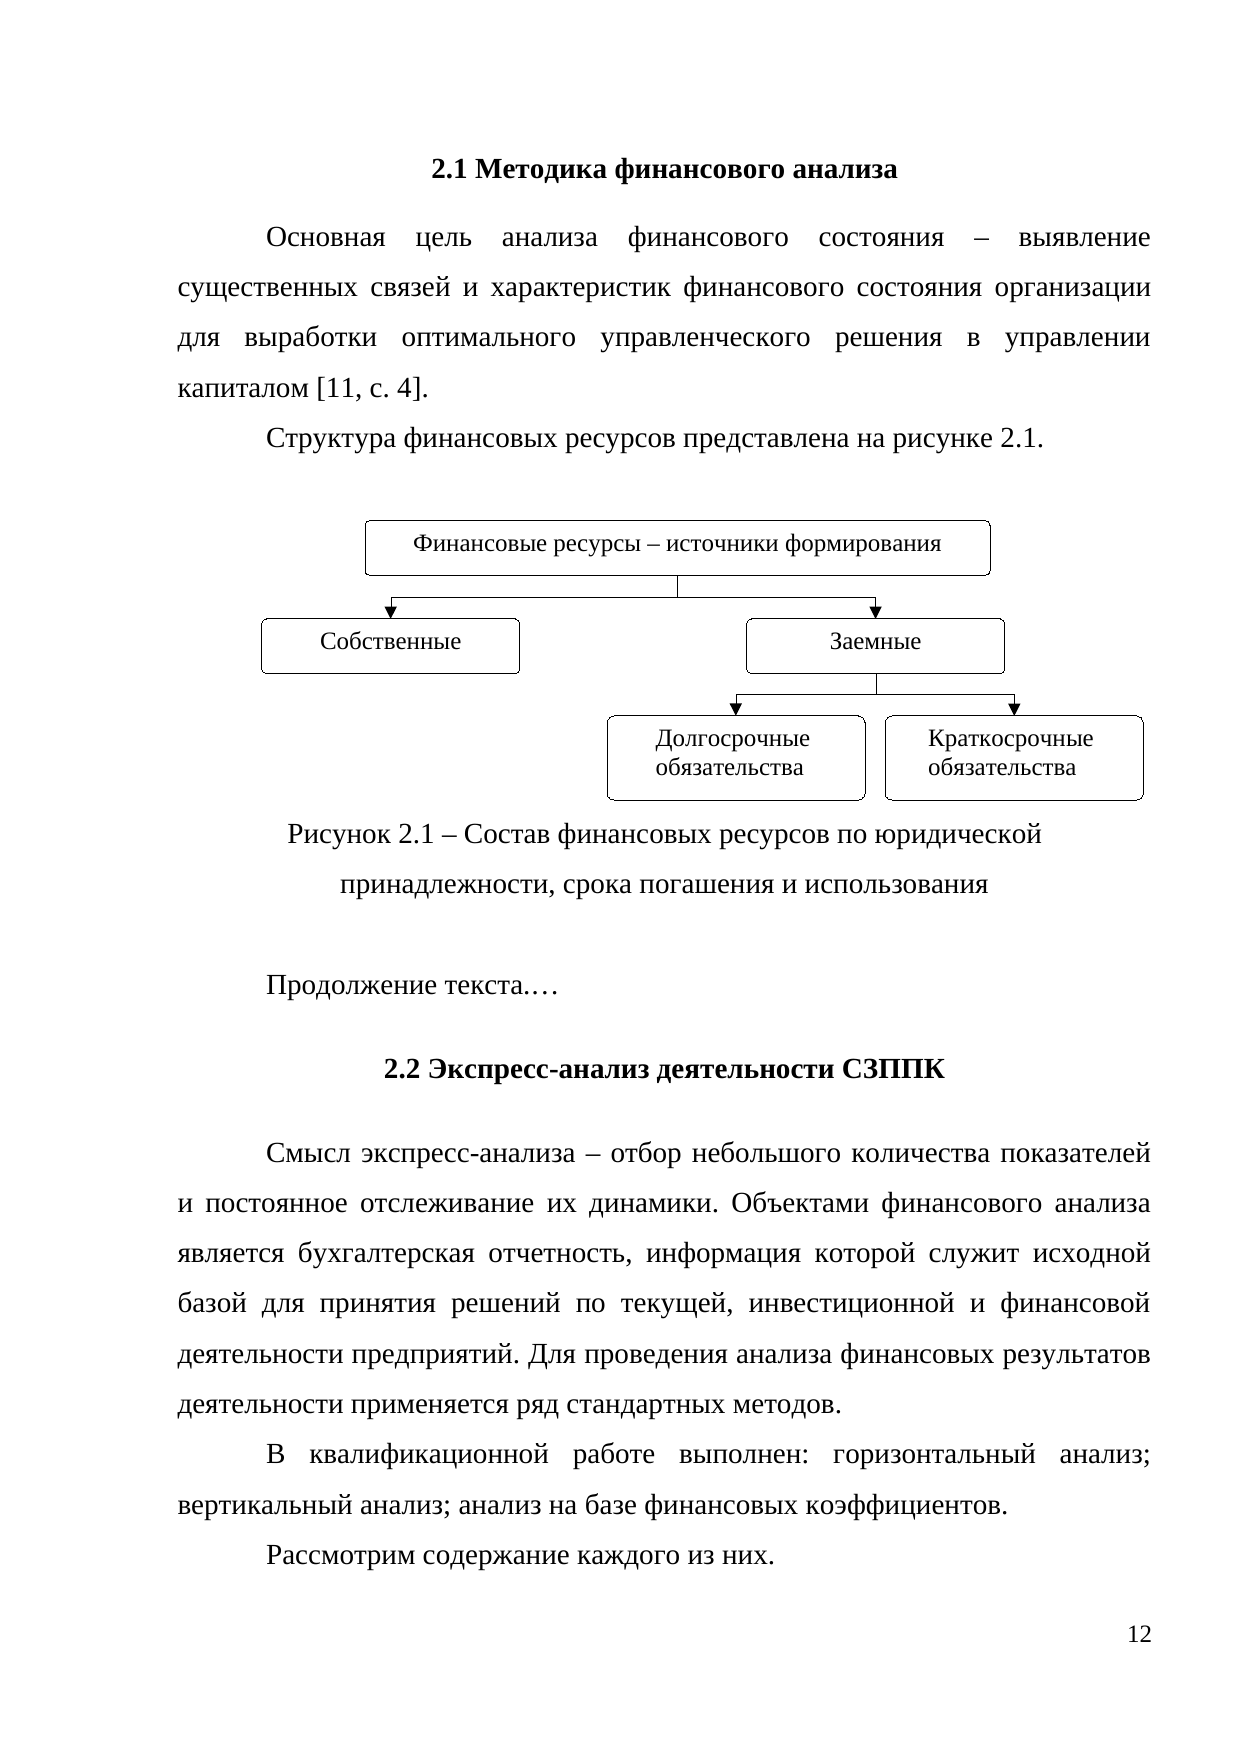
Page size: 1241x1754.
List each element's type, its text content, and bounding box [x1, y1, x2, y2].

text Рисунок 2.1 – Состав финансовых ресурсов по юридической принадлежности, срока погашения и использования [177, 816, 1152, 900]
text В квалификационной работе выполнен: горизонтальный анализ; вертикальный анализ; анализ на базе финансовых коэффициентов. [177, 1437, 1152, 1520]
subtitle 2.2 Экспресс-анализ деятельности СЗППК [177, 1051, 1152, 1084]
text Продолжение текста.… [177, 967, 1152, 1001]
text Основная цель анализа финансового состояния – выявление существенных связей и характеристик финансового состояния организации для выработки оптимального управленческого решения в управлении капиталом [11, с. 4]. [177, 219, 1152, 403]
subtitle 2.1 Методика финансового анализа [177, 152, 1152, 185]
text Рассмотрим содержание каждого из них. [177, 1537, 1152, 1571]
text Смысл экспресс-анализа – отбор небольшого количества показателей и постоянное отслеживание их динамики. Объектами финансового анализа является бухгалтерская отчетность, информация которой служит исходной базой для принятия решений по текущей, инвестиционной и финансовой деятельности предприятий. Для проведения анализа финансовых результатов деятельности применяется ряд стандартных методов. [177, 1135, 1152, 1420]
text Структура финансовых ресурсов представлена на рисунке 2.1. [177, 420, 1152, 453]
